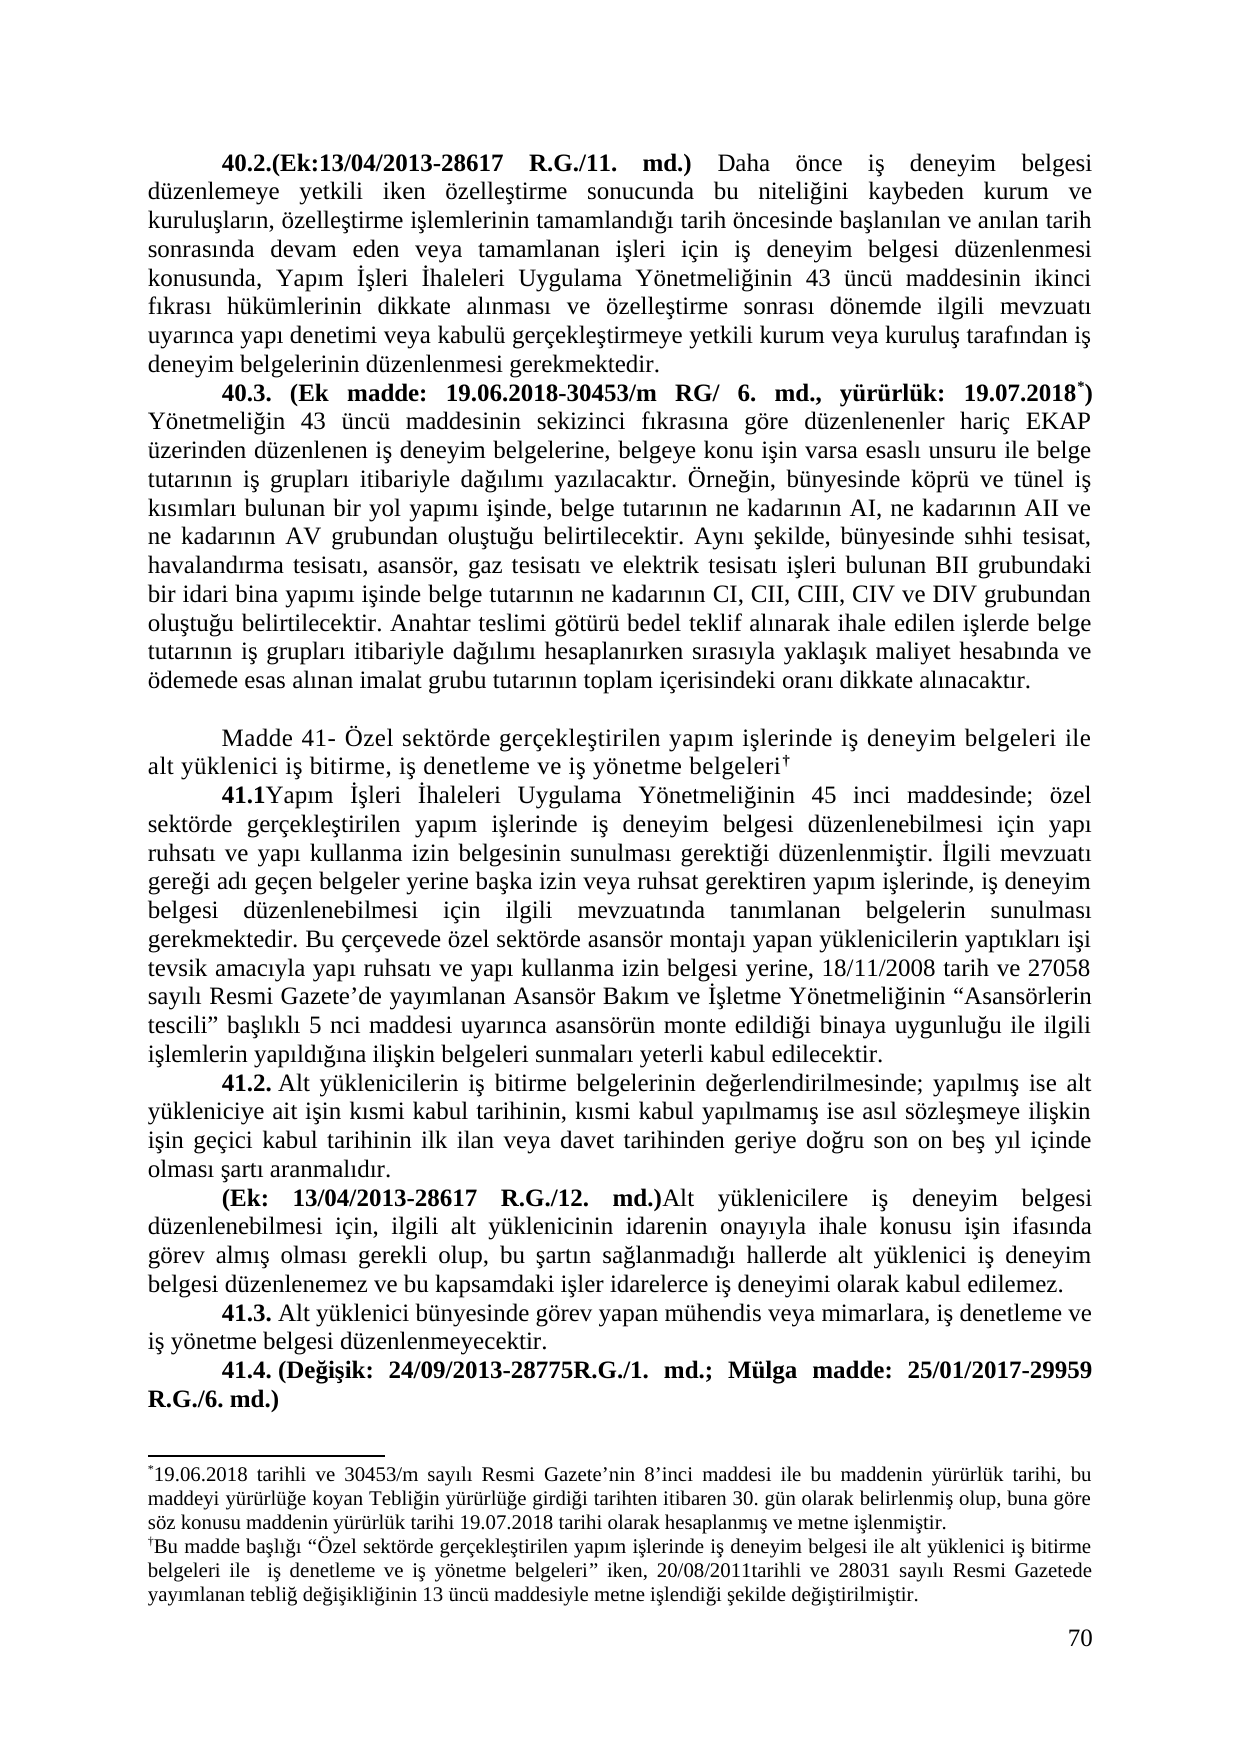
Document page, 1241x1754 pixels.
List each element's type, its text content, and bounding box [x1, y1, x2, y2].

subtitle Madde 41- Özel sektörde gerçekleştirilen yapım işlerinde iş deneyim belgeleri ile alt yüklenici iş bitirme, iş denetleme ve iş yönetme belgeleri [148, 723, 1092, 780]
text 40.3. (Ek madde: 19.06.2018-30453/m RG/ 6. md., yürürlük: 19.07.2018) Yönetmeliğin 43 üncü maddesinin sekizinci fıkrasına göre düzenlenenler hariç EKAP üzerinden düzenlenen iş deneyim belgelerine, belgeye konu işin varsa esaslı unsuru ile belge tutarının iş grupları itibariyle dağılımı yazılacaktır. Örneğin, bünyesinde köprü ve tünel iş kısımları bulunan bir yol yapımı işinde, belge tutarının ne kadarının AI, ne kadarının AII ve ne kadarının AV grubundan oluştuğu belirtilecektir. Aynı şekilde, bünyesinde sıhhi tesisat, havalandırma tesisatı, asansör, gaz tesisatı ve elektrik tesisatı işleri bulunan BII grubundaki bir idari bina yapımı işinde belge tutarının ne kadarının CI, CII, CIII, CIV ve DIV grubundan oluştuğu belirtilecektir. Anahtar teslimi götürü bedel teklif alınarak ihale edilen işlerde belge tutarının iş grupları itibariyle dağılımı hesaplanırken sırasıyla yaklaşık maliyet hesabında ve ödemede esas alınan imalat grubu tutarının toplam içerisindeki oranı dikkate alınacaktır. [148, 378, 1092, 694]
text 41.3. Alt yüklenici bünyesinde görev yapan mühendis veya mimarlara, iş denetleme ve iş yönetme belgesi düzenlenmeyecektir. [148, 1298, 1092, 1355]
text 41.1Yapım İşleri İhaleleri Uygulama Yönetmeliğinin 45 inci maddesinde; özel sektörde gerçekleştirilen yapım işlerinde iş deneyim belgesi düzenlenebilmesi için yapı ruhsatı ve yapı kullanma izin belgesinin sunulması gerektiği düzenlenmiştir. İlgili mevzuatı gereği adı geçen belgeler yerine başka izin veya ruhsat gerektiren yapım işlerinde, iş deneyim belgesi düzenlenebilmesi için ilgili mevzuatında tanımlanan belgelerin sunulması gerekmektedir. Bu çerçevede özel sektörde asansör montajı yapan yüklenicilerin yaptıkları işi tevsik amacıyla yapı ruhsatı ve yapı kullanma izin belgesi yerine, 18/11/2008 tarih ve 27058 sayılı Resmi Gazete’de yayımlanan Asansör Bakım ve İşletme Yönetmeliğinin “Asansörlerin tescili” başlıklı 5 nci maddesi uyarınca asansörün monte edildiği binaya uygunluğu ile ilgili işlemlerin yapıldığına ilişkin belgeleri sunmaları yeterli kabul edilecektir. [148, 780, 1092, 1068]
text 41.2. Alt yüklenicilerin iş bitirme belgelerinin değerlendirilmesinde; yapılmış ise alt yükleniciye ait işin kısmi kabul tarihinin, kısmi kabul yapılmamış ise asıl sözleşmeye ilişkin işin geçici kabul tarihinin ilk ilan veya davet tarihinden geriye doğru son on beş yıl içinde olması şartı aranmalıdır. [148, 1068, 1092, 1183]
text 40.2.(Ek:13/04/2013-28617 R.G./11. md.) Daha önce iş deneyim belgesi düzenlemeye yetkili iken özelleştirme sonucunda bu niteliğini kaybeden kurum ve kuruluşların, özelleştirme işlemlerinin tamamlandığı tarih öncesinde başlanılan ve anılan tarih sonrasında devam eden veya tamamlanan işleri için iş deneyim belgesi düzenlenmesi konusunda, Yapım İşleri İhaleleri Uygulama Yönetmeliğinin 43 üncü maddesinin ikinci fıkrası hükümlerinin dikkate alınması ve özelleştirme sonrası dönemde ilgili mevzuatı uyarınca yapı denetimi veya kabulü gerçekleştirmeye yetkili kurum veya kuruluş tarafından iş deneyim belgelerinin düzenlenmesi gerekmektedir. [148, 148, 1092, 378]
text (Ek: 13/04/2013-28617 R.G./12. md.)Alt yüklenicilere iş deneyim belgesi düzenlenebilmesi için, ilgili alt yüklenicinin idarenin onayıyla ihale konusu işin ifasında görev almış olması gerekli olup, bu şartın sağlanmadığı hallerde alt yüklenici iş deneyim belgesi düzenlenemez ve bu kapsamdaki işler idarelerce iş deneyimi olarak kabul edilemez. [148, 1183, 1092, 1298]
text 41.4. (Değişik: 24/09/2013-28775R.G./1. md.; Mülga madde: 25/01/2017-29959 R.G./6. md.) [148, 1355, 1092, 1413]
